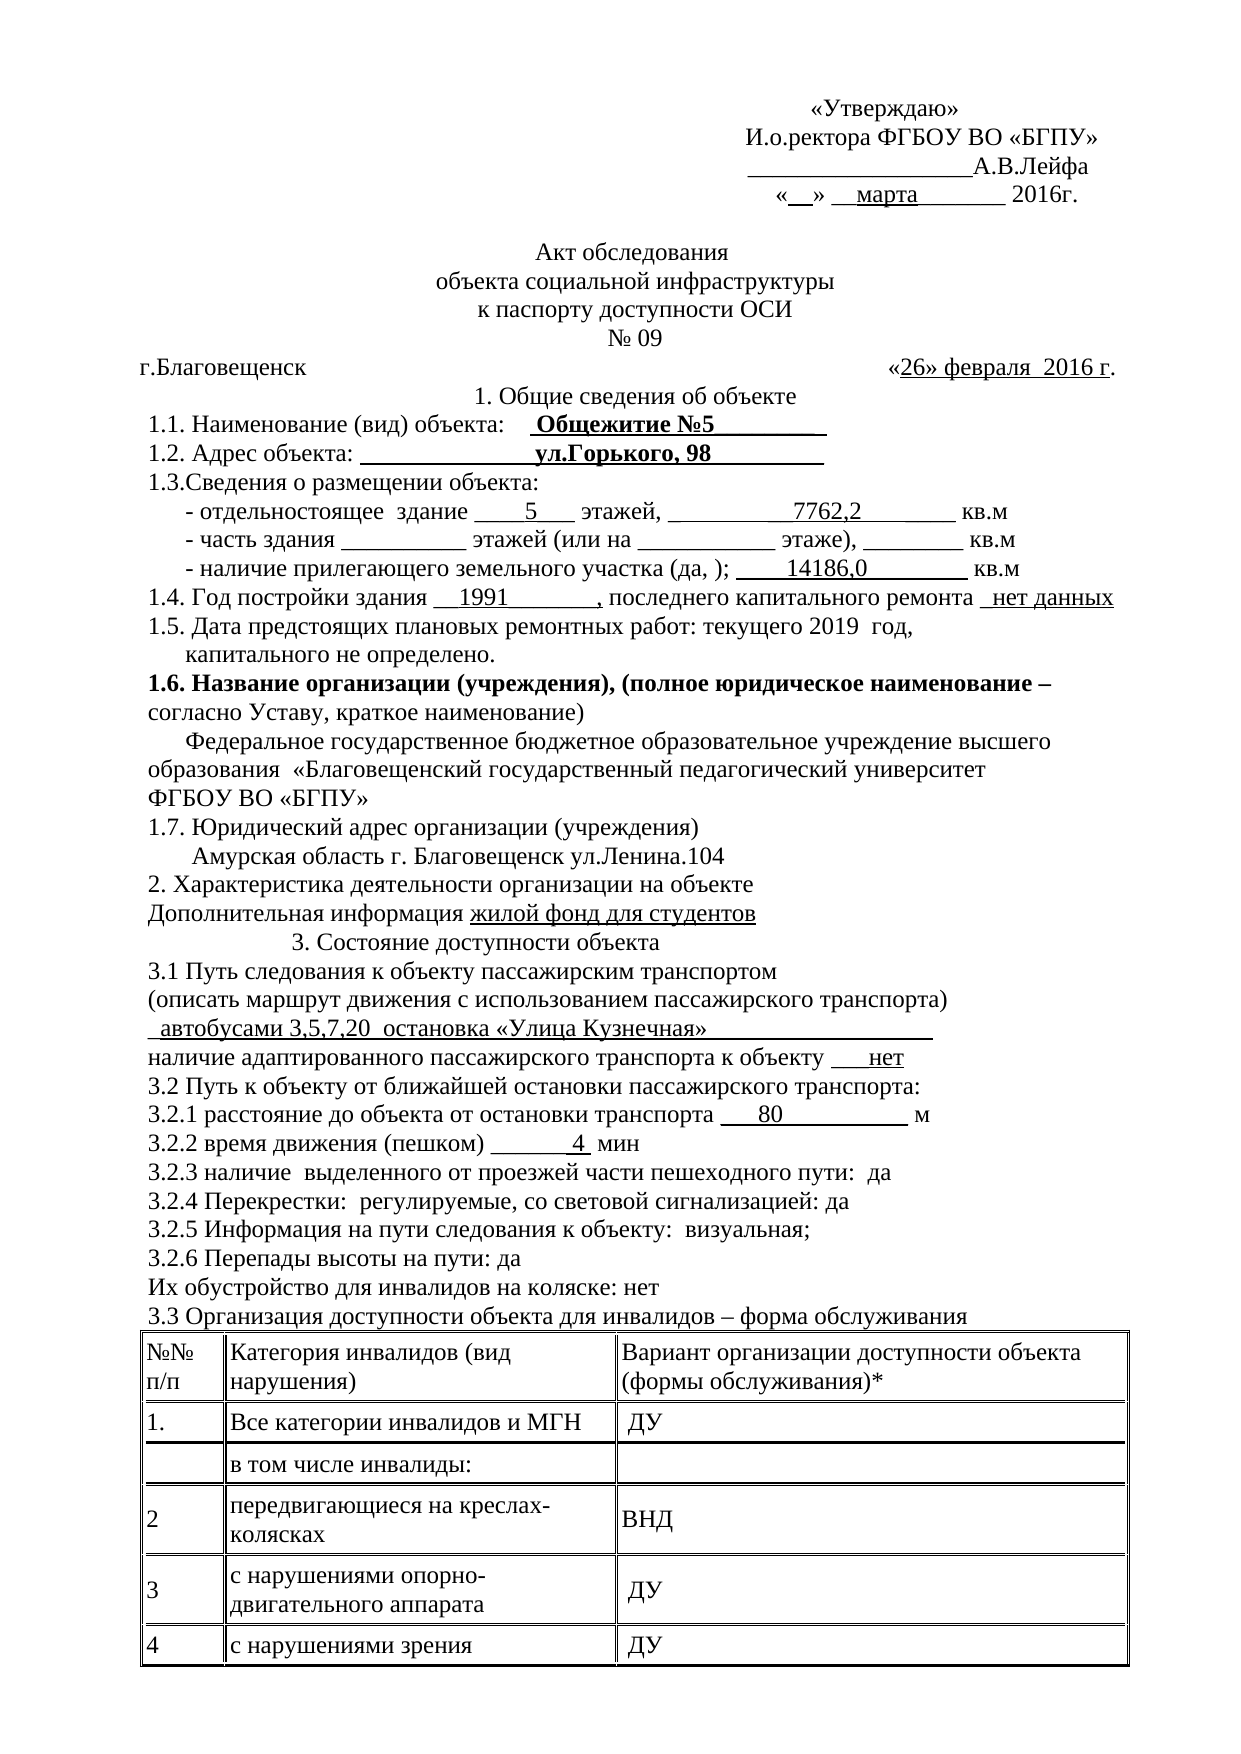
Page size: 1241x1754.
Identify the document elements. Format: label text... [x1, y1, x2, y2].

text Федеральное государственное бюджетное образовательное учреждение высшего образования «Благовещенский государственный педагогический университет [148, 726, 1122, 783]
table_header Вариант организации доступности объекта (формы обслуживания)* [617, 1333, 1127, 1399]
table_cell 4 [143, 1623, 225, 1664]
table_cell передвигающиеся на креслах-колясках [227, 1486, 615, 1552]
text 3.2.1 расстояние до объекта от остановки транспорта ___80__________ м 3.2.2 время движения (пешком) ______ 4 мин 3.2.3 наличие выделенного от проезжей части пешеходного пути: да 3.2.4 Перекрестки: регулируемые, со световой сигнализацией: да 3.2.5 Информация на пути следования к объекту: визуальная; 3.2.6 Перепады высоты на пути: да Их обустройство для инвалидов на коляске: нет [148, 1099, 1122, 1301]
table_cell с нарушениями зрения [225, 1626, 617, 1664]
text г.Благовещенск «26» февраля 2016 г. [133, 352, 1122, 381]
text Амурская область г. Благовещенск ул.Ленина.104 [148, 841, 1122, 869]
text 3. Состояние доступности объекта [148, 927, 1122, 956]
text 3.3 Организация доступности объекта для инвалидов – форма обслуживания [148, 1301, 1122, 1329]
table_cell [143, 1441, 223, 1482]
table_cell 1. [143, 1400, 223, 1441]
text 3.2 Путь к объекту от ближайшей остановки пассажирского транспорта: [148, 1071, 1122, 1099]
table_header Категория инвалидов (вид нарушения) [225, 1333, 617, 1399]
text 1. Общие сведения об объекте [148, 381, 1122, 409]
table_cell ДУ [617, 1623, 1127, 1664]
table_cell в том числе инвалиды: [227, 1444, 615, 1482]
table_header №№ п/п [143, 1331, 225, 1399]
text Акт обследования объекта социальной инфраструктуры к паспорту доступности ОСИ № 09 [148, 237, 1122, 352]
text 3.1 Путь следования к объекту пассажирским транспортом (описать маршрут движения с использованием пассажирского транспорта) _автобусами 3,5,7,20_остановка «Улица Кузнечная»__________________ наличие адаптированного пассажирского транспорта к объекту ___нет [148, 956, 1122, 1071]
text ФГБОУ ВО «БГПУ» 1.7. Юридический адрес организации (учреждения) [148, 783, 1122, 841]
text капитального не определено. 1.6. Название организации (учреждения), (полное юридическое наименование – согласно Уставу, краткое наименование) [148, 639, 1122, 726]
text И.о.ректора ФГБОУ ВО «БГПУ» __________________А.В.Лейфа « » __марта_______ 2016г. [148, 122, 1167, 208]
text 1.1. Наименование (вид) объекта: Общежитие №5________ 1.2. Адрес объекта: ул.Горького, 98_________ 1.3.Сведения о размещении объекта: - отдельностоящее здание ____5___ этажей, _ __7762,2 ____ кв.м - часть здания __________ этажей (или на ___________ этаже), ________ кв.м - наличие прилегающего земельного участка (да, ); ____14186,0________ кв.м 1.4. Год постройки здания __1991_______, последнего капитального ремонта _нет данных 1.5. Дата предстоящих плановых ремонтных работ: текущего 2019 год, [148, 409, 1122, 639]
table_cell ДУ [618, 1553, 1127, 1622]
table_cell Все категории инвалидов и МГН [227, 1403, 615, 1441]
text «Утверждаю» [148, 93, 1122, 122]
text Дополнительная информация жилой фонд для студентов [148, 898, 1122, 927]
text 2. Характеристика деятельности организации на объекте [148, 869, 1122, 898]
table_cell ДУ [618, 1400, 1127, 1441]
table_cell 2 [143, 1482, 223, 1552]
table_cell 3 [143, 1553, 223, 1622]
table_cell с нарушениями опорно-двигательного аппарата [227, 1556, 615, 1622]
table_cell [618, 1441, 1127, 1482]
table_cell ВНД [618, 1482, 1127, 1552]
